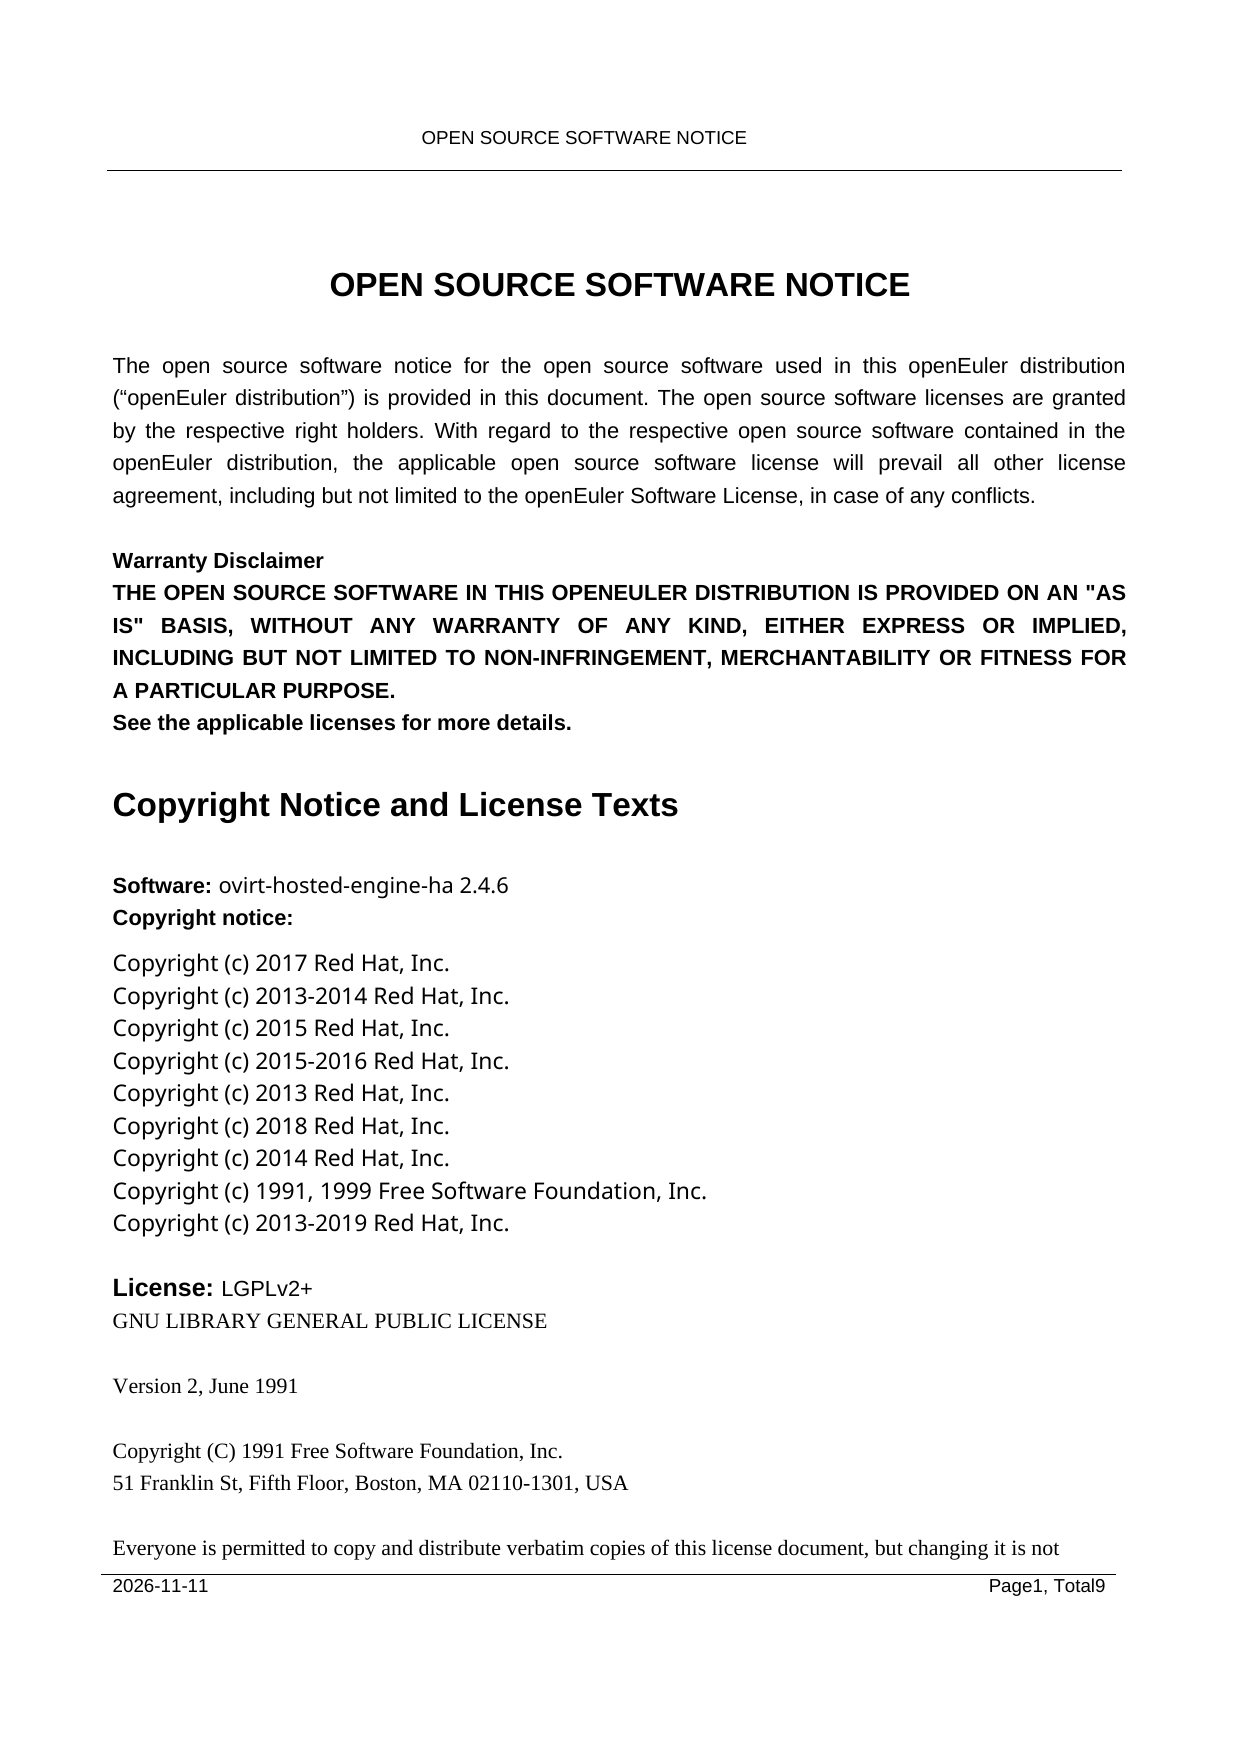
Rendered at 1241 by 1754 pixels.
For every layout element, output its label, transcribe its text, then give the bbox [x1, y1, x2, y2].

text Warranty Disclaimer [112, 544, 1128, 576]
text Copyright notice: [112, 901, 1128, 934]
text License: LGPLv2+ [112, 1272, 1128, 1304]
text THE OPEN SOURCE SOFTWARE IN THIS OPENEULER DISTRIBUTION IS PROVIDED ON AN "AS IS" BASIS, WITHOUT ANY WARRANTY OF ANY KIND, EITHER EXPRESS OR IMPLIED, INCLUDING BUT NOT LIMITED TO NON-INFRINGEMENT, MERCHANTABILITY OR FITNESS FOR A PARTICULAR PURPOSE. See the applicable licenses for more details. [112, 576, 1128, 739]
title Software: ovirt-hosted-engine-ha 2.4.6 [112, 869, 1128, 901]
text Copyright Notice and License Texts [112, 771, 1128, 836]
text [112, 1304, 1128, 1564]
text Copyright (c) 2017 Red Hat, Inc. Copyright (c) 2013-2014 Red Hat, Inc. Copyright (c) 2015 Red Hat, Inc. Copyright (c) 2015-2016 Red Hat, Inc. Copyright (c) 2013 Red Hat, Inc. Copyright (c) 2018 Red Hat, Inc. Copyright (c) 2014 Red Hat, Inc. Copyright (c) 1991, 1999 Free Software Foundation, Inc. Copyright (c) 2013-2019 Red Hat, Inc. [112, 947, 1128, 1272]
text The open source software notice for the open source software used in this openEuler distribution (“openEuler distribution”) is provided in this document. The open source software licenses are granted by the respective right holders. With regard to the respective open source software contained in the openEuler distribution, the applicable open source software license will prevail all other license agreement, including but not limited to the openEuler Software License, in case of any conflicts. [112, 349, 1128, 511]
text OPEN SOURCE SOFTWARE NOTICE [112, 251, 1128, 316]
